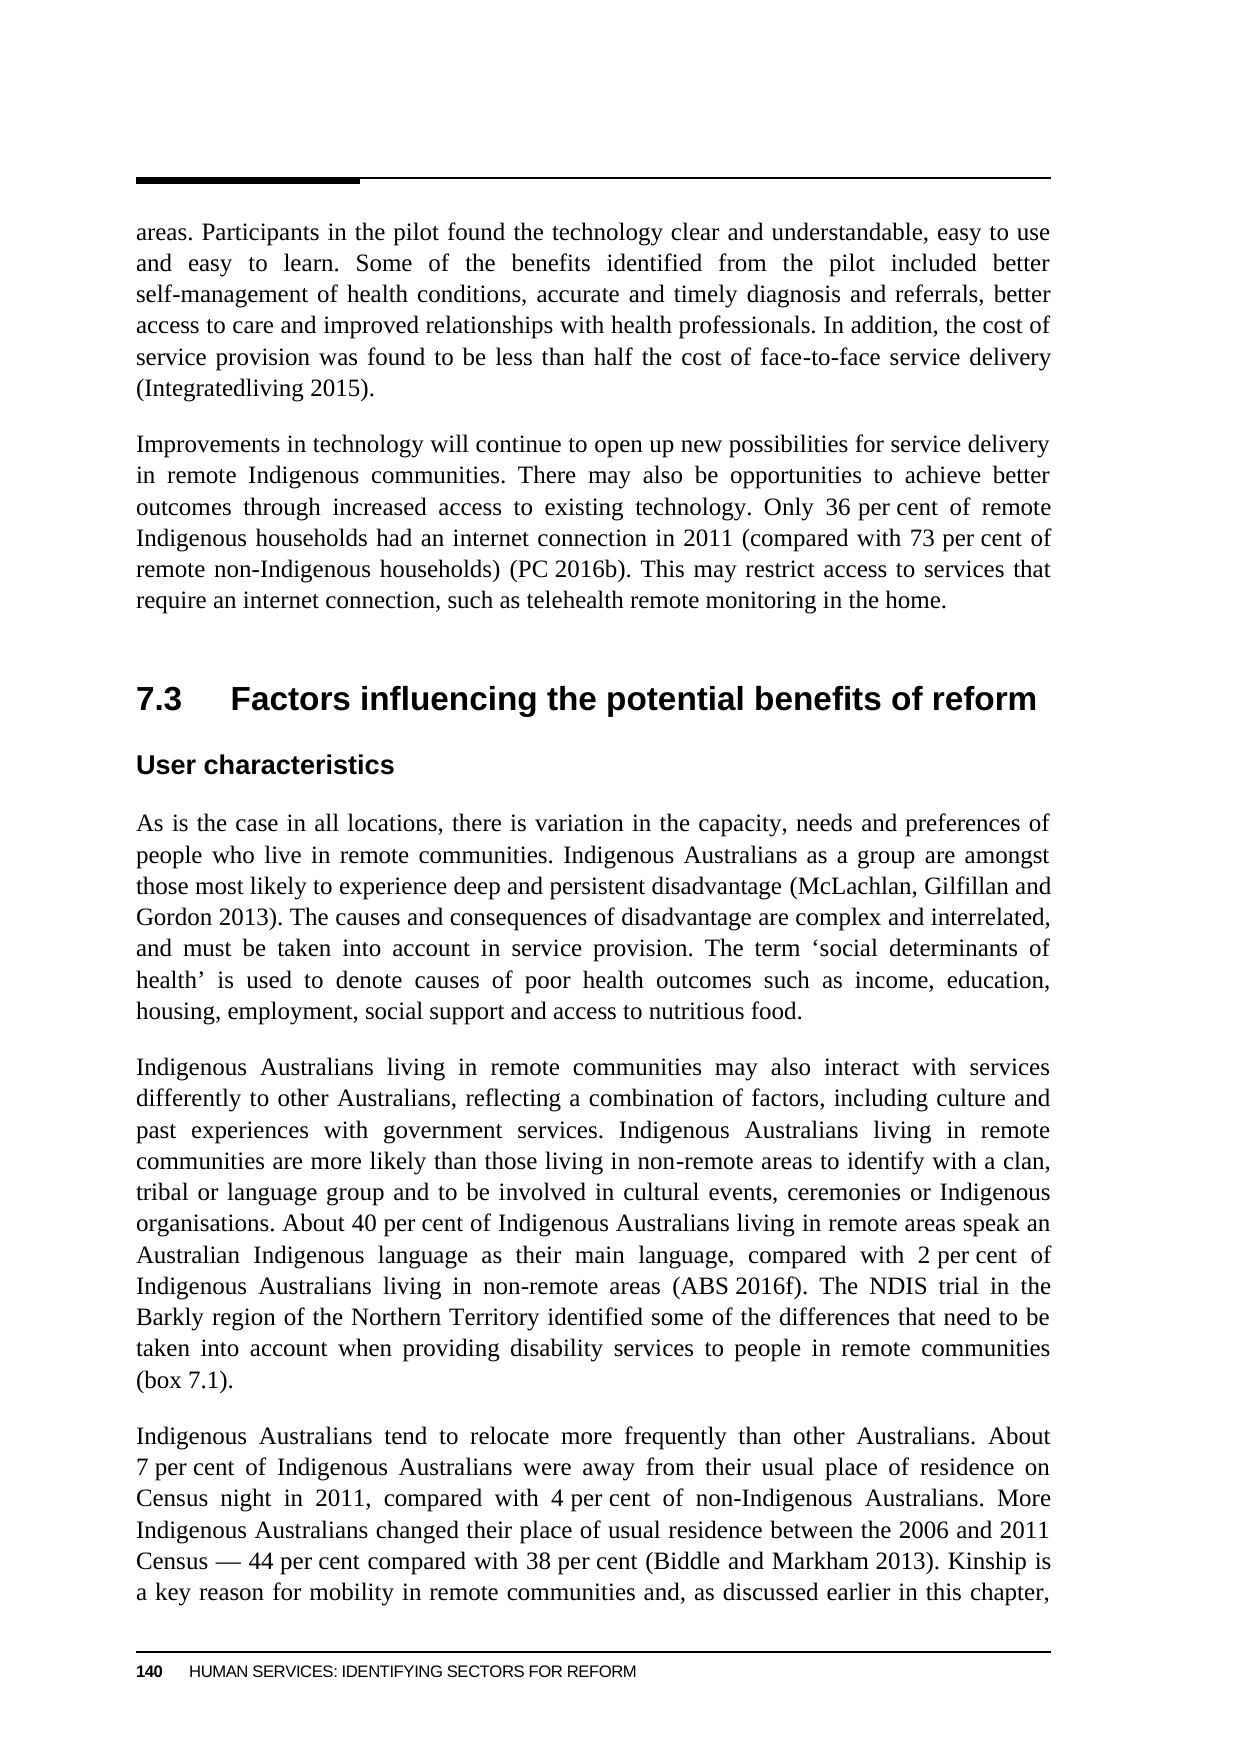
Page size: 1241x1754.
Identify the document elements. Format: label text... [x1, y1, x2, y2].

text Indigenous Australians living in remote communities may also interact with services differently to other Australians, reflecting a combination of factors, including culture and past experiences with government services. Indigenous Australians living in remote communities are more likely than those living in non-remote areas to identify with a clan, tribal or language group and to be involved in cultural events, ceremonies or Indigenous organisations. About 40 per cent of Indigenous Australians living in remote areas speak an Australian Indigenous language as their main language, compared with 2 per cent of Indigenous Australians living in non-remote areas (ABS 2016f). The NDIS trial in the Barkly region of the Northern Territory identified some of the differences that need to be taken into account when providing disability services to people in remote communities (box 7.1). [136, 1050, 1051, 1393]
text Improvements in technology will continue to open up new possibilities for service delivery in remote Indigenous communities. There may also be opportunities to achieve better outcomes through increased access to existing technology. Only 36 per cent of remote Indigenous households had an internet connection in 2011 (compared with 73 per cent of remote non-Indigenous households) (PC 2016b). This may restrict access to services that require an internet connection, such as telehealth remote monitoring in the home. [136, 427, 1051, 614]
text As is the case in all locations, there is variation in the capacity, needs and preferences of people who live in remote communities. Indigenous Australians as a group are amongst those most likely to experience deep and persistent disadvantage (McLachlan, Gilfillan and Gordon 2013). The causes and consequences of disadvantage are complex and interrelated, and must be taken into account in service provision. The term ‘social determinants of health’ is used to denote causes of poor health outcomes such as income, education, housing, employment, social support and access to nutritious food. [136, 806, 1051, 1025]
subtitle User characteristics [136, 748, 1051, 781]
subtitle 7.3 Factors influencing the potential benefits of reform [136, 677, 1051, 718]
